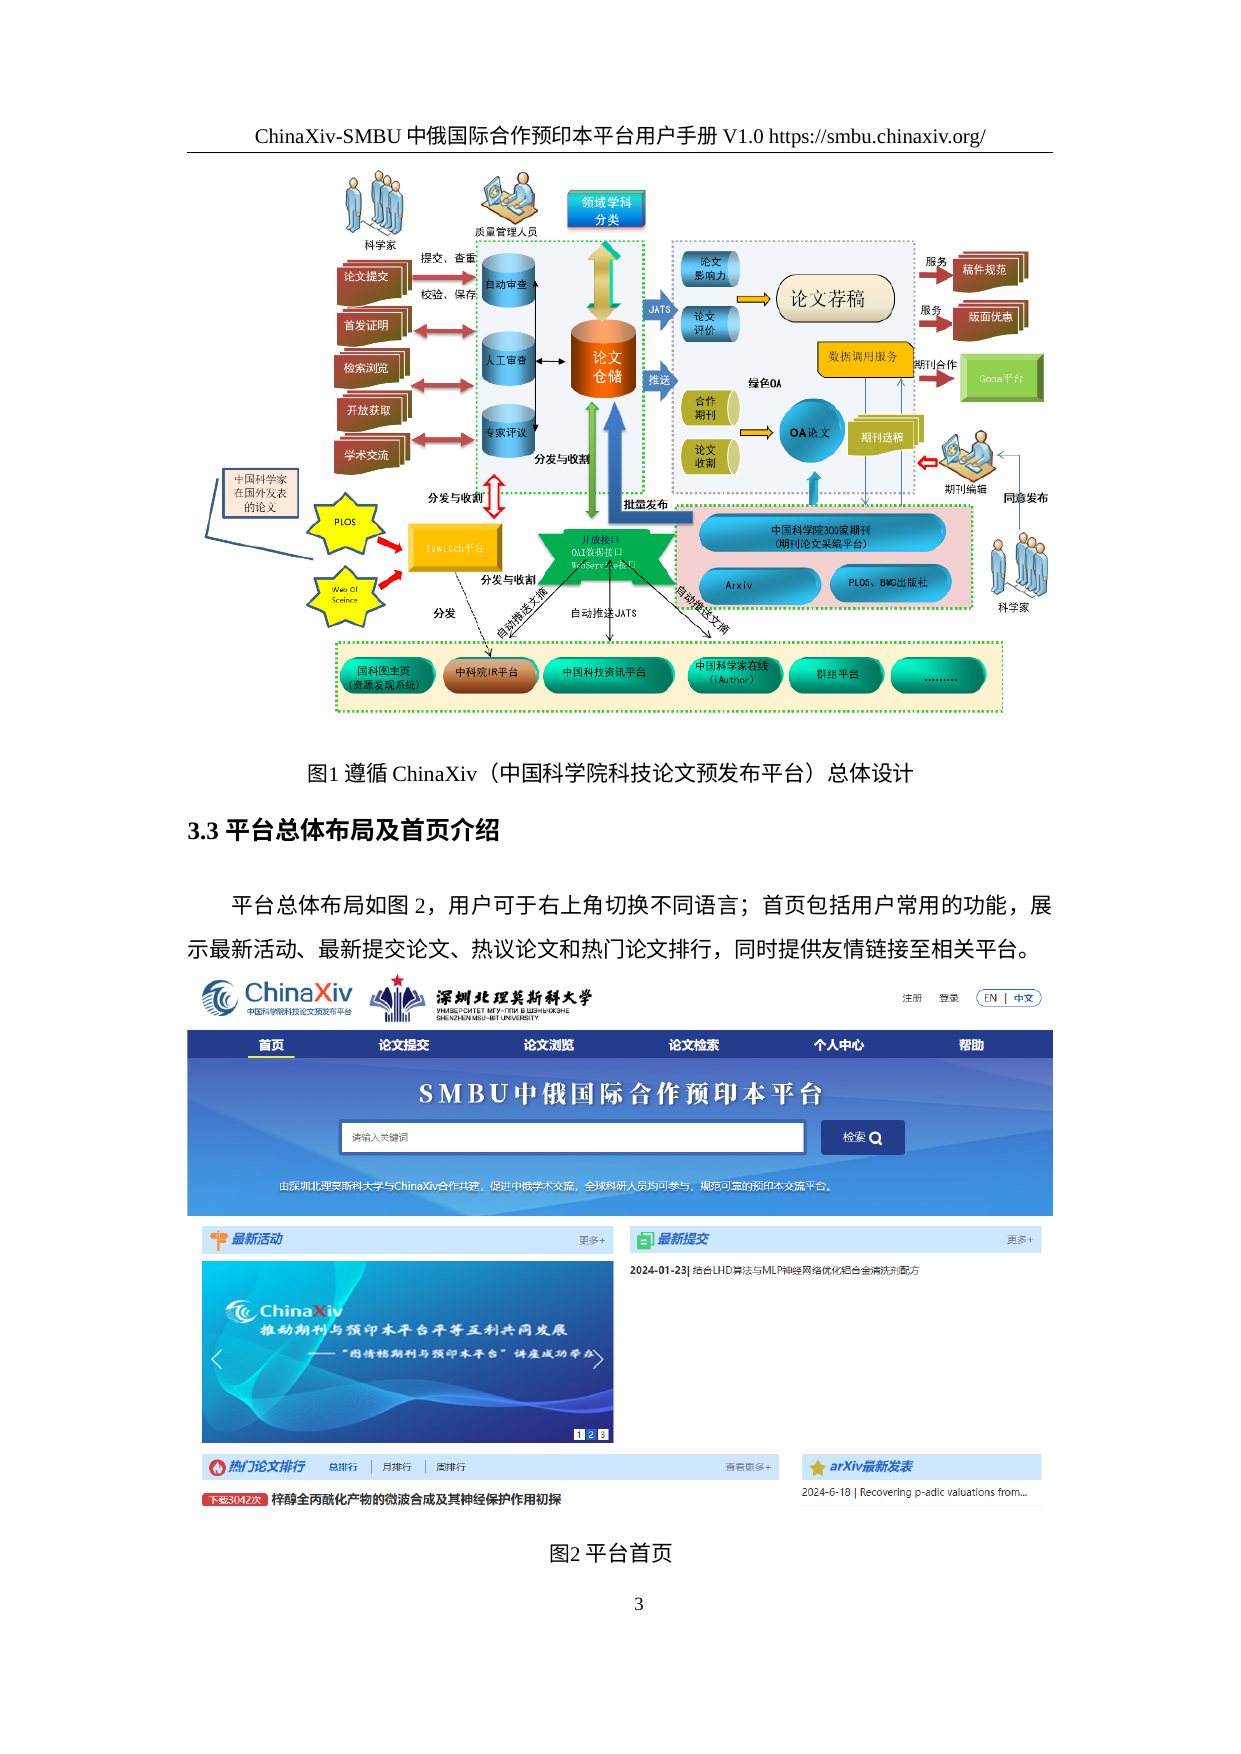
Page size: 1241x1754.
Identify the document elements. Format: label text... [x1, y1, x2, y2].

text 平台首页 [187, 1536, 1053, 1568]
text 平台总体布局如图2，用户可于右上角切换不同语言；首页包括用户常用的功能，展示最新活动、最新提交论文、热议论文和热门论文排行，同时提供友情链接至相关平台。 [187, 887, 1053, 964]
subtitle 3.3 平台总体布局及首页介绍 [187, 796, 1053, 861]
picture [187, 974, 1053, 1506]
picture [187, 161, 1070, 716]
list 遵循ChinaXiv（中国科学院科技论文预发布平台）总体设计 [187, 755, 1053, 788]
